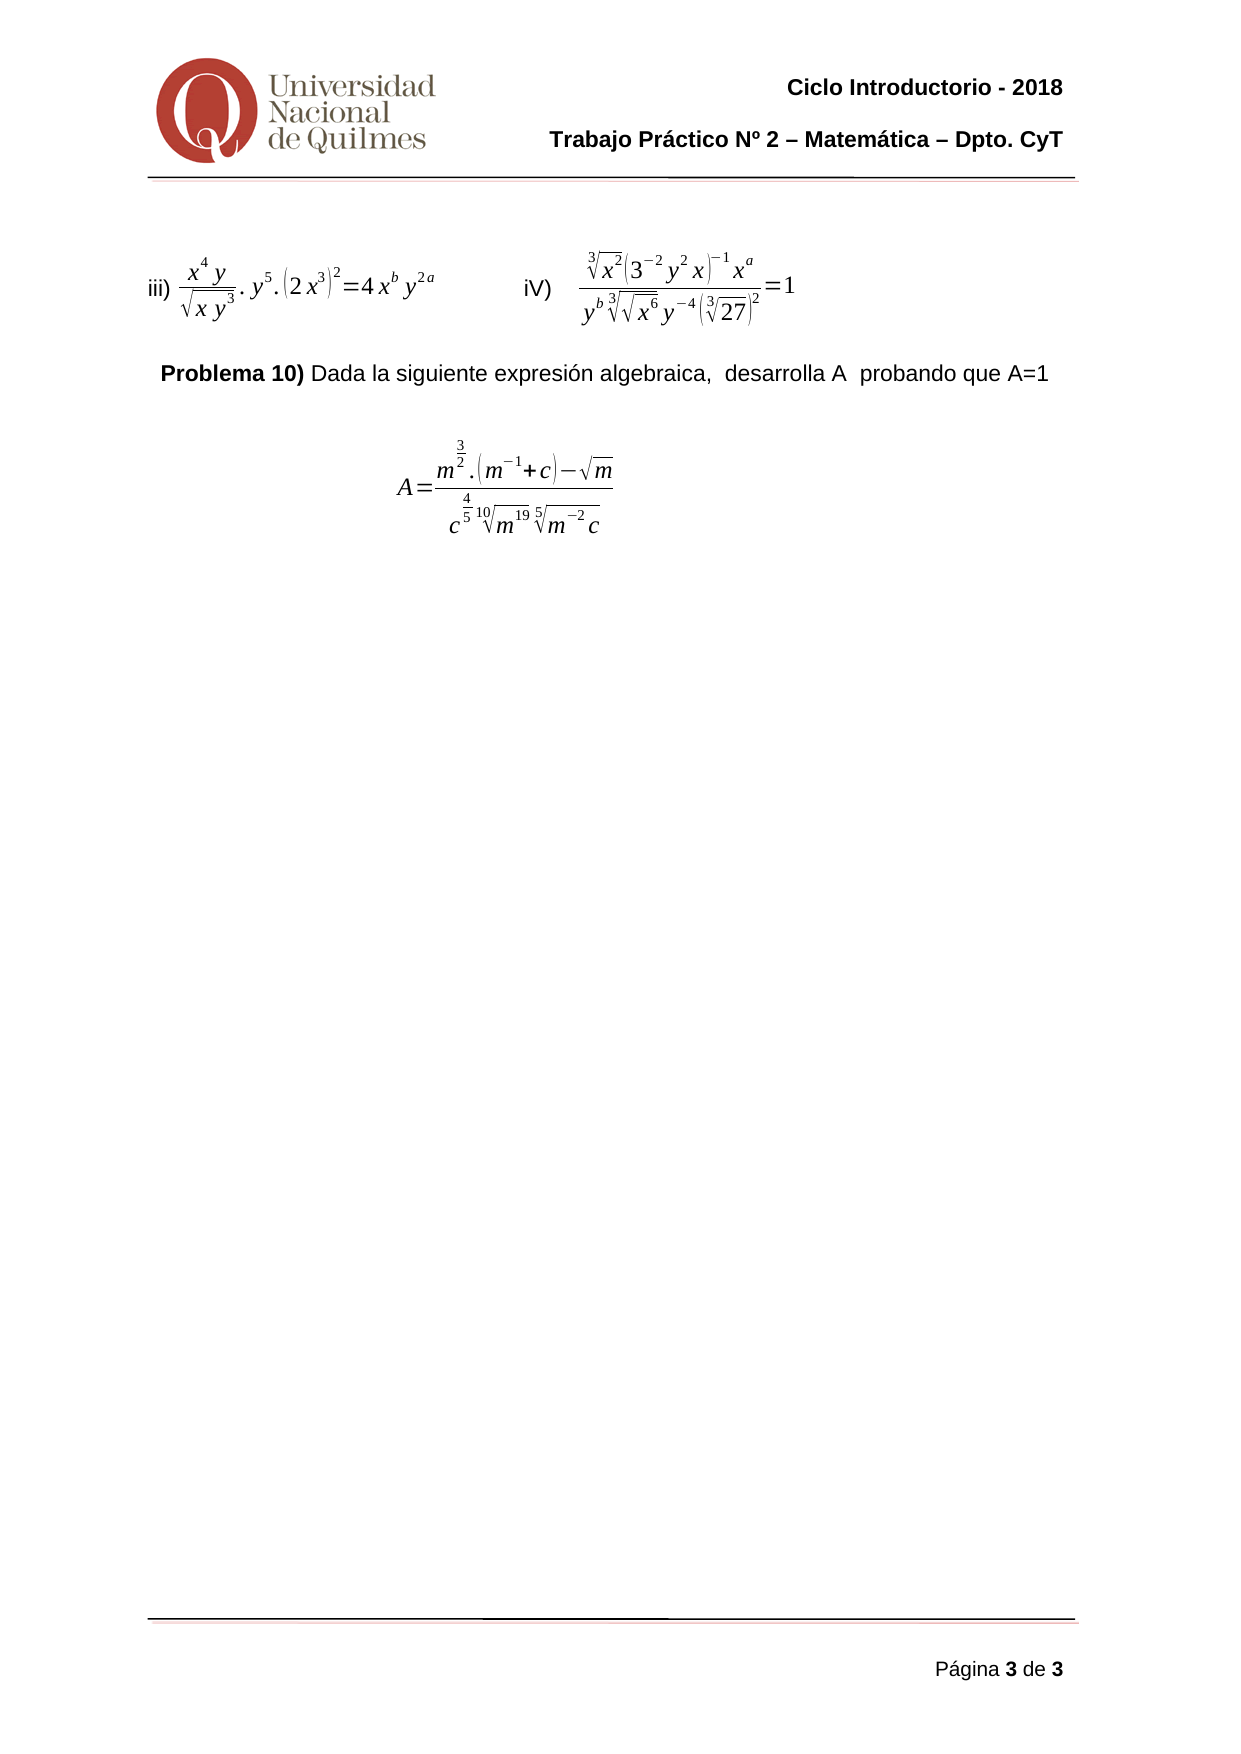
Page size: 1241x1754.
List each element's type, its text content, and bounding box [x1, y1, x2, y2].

text Problema 10) Dada la siguiente expresión algebraica, desarrolla A probando que A=1 [148, 360, 1063, 386]
text iii) iV) [148, 249, 1063, 328]
picture [146, 46, 445, 175]
